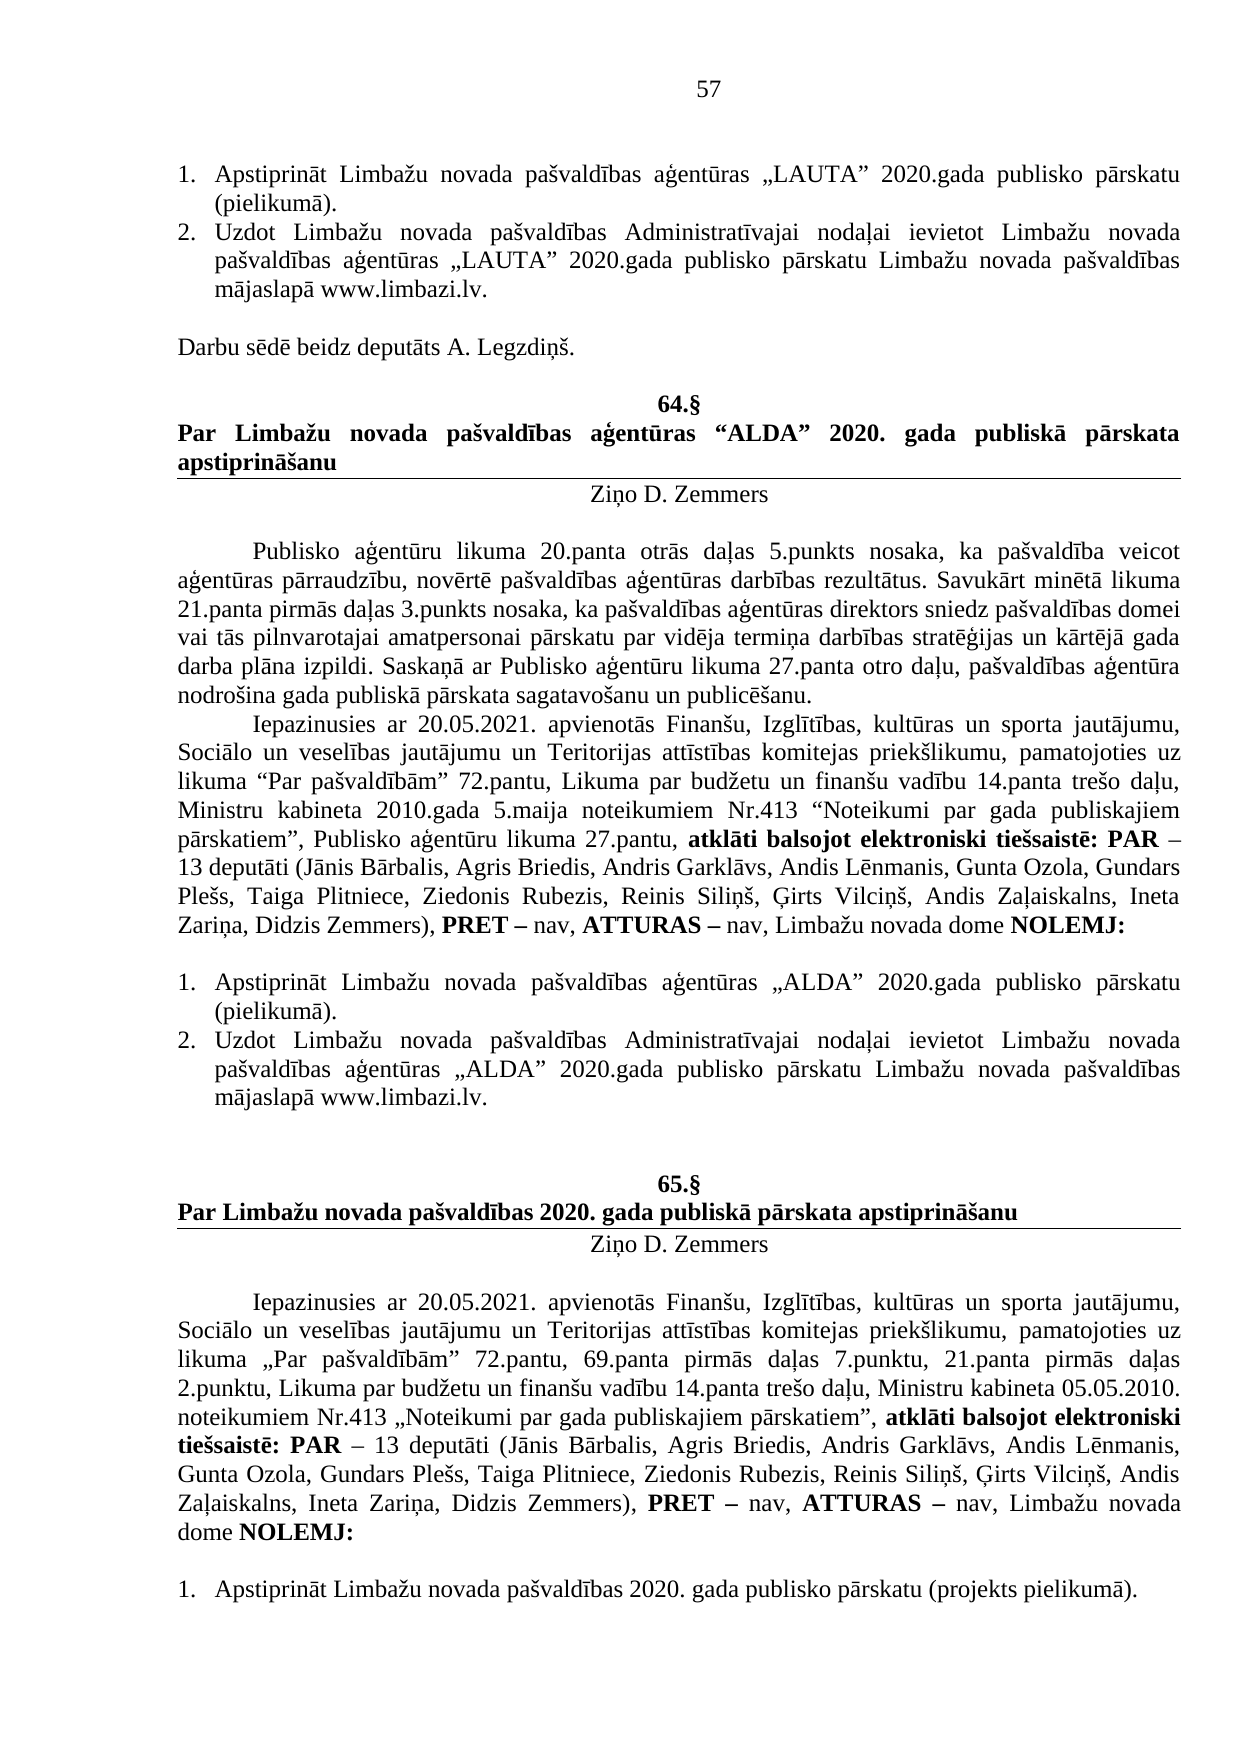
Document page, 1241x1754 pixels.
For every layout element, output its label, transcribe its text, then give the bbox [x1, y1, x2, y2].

subtitle 64.§ [177, 389, 1181, 418]
list Apstiprināt Limbažu novada pašvaldības aģentūras „ALDA” 2020.gada publisko pārskatu (pielikumā). [177, 967, 1181, 1025]
text Par Limbažu novada pašvaldības 2020. gada publiskā pārskata apstiprināšanu [177, 1197, 1181, 1228]
list Uzdot Limbažu novada pašvaldības Administratīvajai nodaļai ievietot Limbažu novada pašvaldības aģentūras „LAUTA” 2020.gada publisko pārskatu Limbažu novada pašvaldības mājaslapā www.limbazi.lv. [177, 217, 1181, 303]
text Iepazinusies ar 20.05.2021. apvienotās Finanšu, Izglītības, kultūras un sporta jautājumu, Sociālo un veselības jautājumu un Teritorijas attīstības komitejas priekšlikumu, pamatojoties uz likuma “Par pašvaldībām” 72.pantu, Likuma par budžetu un finanšu vadību 14.panta trešo daļu, Ministru kabineta 2010.gada 5.maija noteikumiem Nr.413 “Noteikumi par gada publiskajiem pārskatiem”, Publisko aģentūru likuma 27.pantu, atklāti balsojot elektroniski tiešsaistē: PAR – 13 deputāti (Jānis Bārbalis, Agris Briedis, Andris Garklāvs, Andis Lēnmanis, Gunta Ozola, Gundars Plešs, Taiga Plitniece, Ziedonis Rubezis, Reinis Siliņš, Ģirts Vilciņš, Andis Zaļaiskalns, Ineta Zariņa, Didzis Zemmers), PRET – nav, ATTURAS – nav, Limbažu novada dome NOLEMJ: [177, 709, 1181, 939]
text Darbu sēdē beidz deputāts A. Legzdiņš. [177, 332, 1181, 361]
text Ziņo D. Zemmers [177, 1229, 1181, 1258]
list Apstiprināt Limbažu novada pašvaldības 2020. gada publisko pārskatu (projekts pielikumā). [177, 1574, 1181, 1603]
subtitle 65.§ [177, 1169, 1181, 1197]
text Ziņo D. Zemmers [177, 479, 1181, 507]
list Apstiprināt Limbažu novada pašvaldības aģentūras „LAUTA” 2020.gada publisko pārskatu (pielikumā). [177, 159, 1181, 217]
text Par Limbažu novada pašvaldības aģentūras “ALDA” 2020. gada publiskā pārskata apstiprināšanu [177, 418, 1181, 478]
text Publisko aģentūru likuma 20.panta otrās daļas 5.punkts nosaka, ka pašvaldība veicot aģentūras pārraudzību, novērtē pašvaldības aģentūras darbības rezultātus. Savukārt minētā likuma 21.panta pirmās daļas 3.punkts nosaka, ka pašvaldības aģentūras direktors sniedz pašvaldības domei vai tās pilnvarotajai amatpersonai pārskatu par vidēja termiņa darbības stratēģijas un kārtējā gada darba plāna izpildi. Saskaņā ar Publisko aģentūru likuma 27.panta otro daļu, pašvaldības aģentūra nodrošina gada publiskā pārskata sagatavošanu un publicēšanu. [177, 536, 1181, 709]
text Iepazinusies ar 20.05.2021. apvienotās Finanšu, Izglītības, kultūras un sporta jautājumu, Sociālo un veselības jautājumu un Teritorijas attīstības komitejas priekšlikumu, pamatojoties uz likuma „Par pašvaldībām” 72.pantu, 69.panta pirmās daļas 7.punktu, 21.panta pirmās daļas 2.punktu, Likuma par budžetu un finanšu vadību 14.panta trešo daļu, Ministru kabineta 05.05.2010. noteikumiem Nr.413 „Noteikumi par gada publiskajiem pārskatiem”, atklāti balsojot elektroniski tiešsaistē: PAR – 13 deputāti (Jānis Bārbalis, Agris Briedis, Andris Garklāvs, Andis Lēnmanis, Gunta Ozola, Gundars Plešs, Taiga Plitniece, Ziedonis Rubezis, Reinis Siliņš, Ģirts Vilciņš, Andis Zaļaiskalns, Ineta Zariņa, Didzis Zemmers), PRET – nav, ATTURAS – nav, Limbažu novada dome NOLEMJ: [177, 1287, 1181, 1546]
list Uzdot Limbažu novada pašvaldības Administratīvajai nodaļai ievietot Limbažu novada pašvaldības aģentūras „ALDA” 2020.gada publisko pārskatu Limbažu novada pašvaldības mājaslapā www.limbazi.lv. [177, 1025, 1181, 1111]
